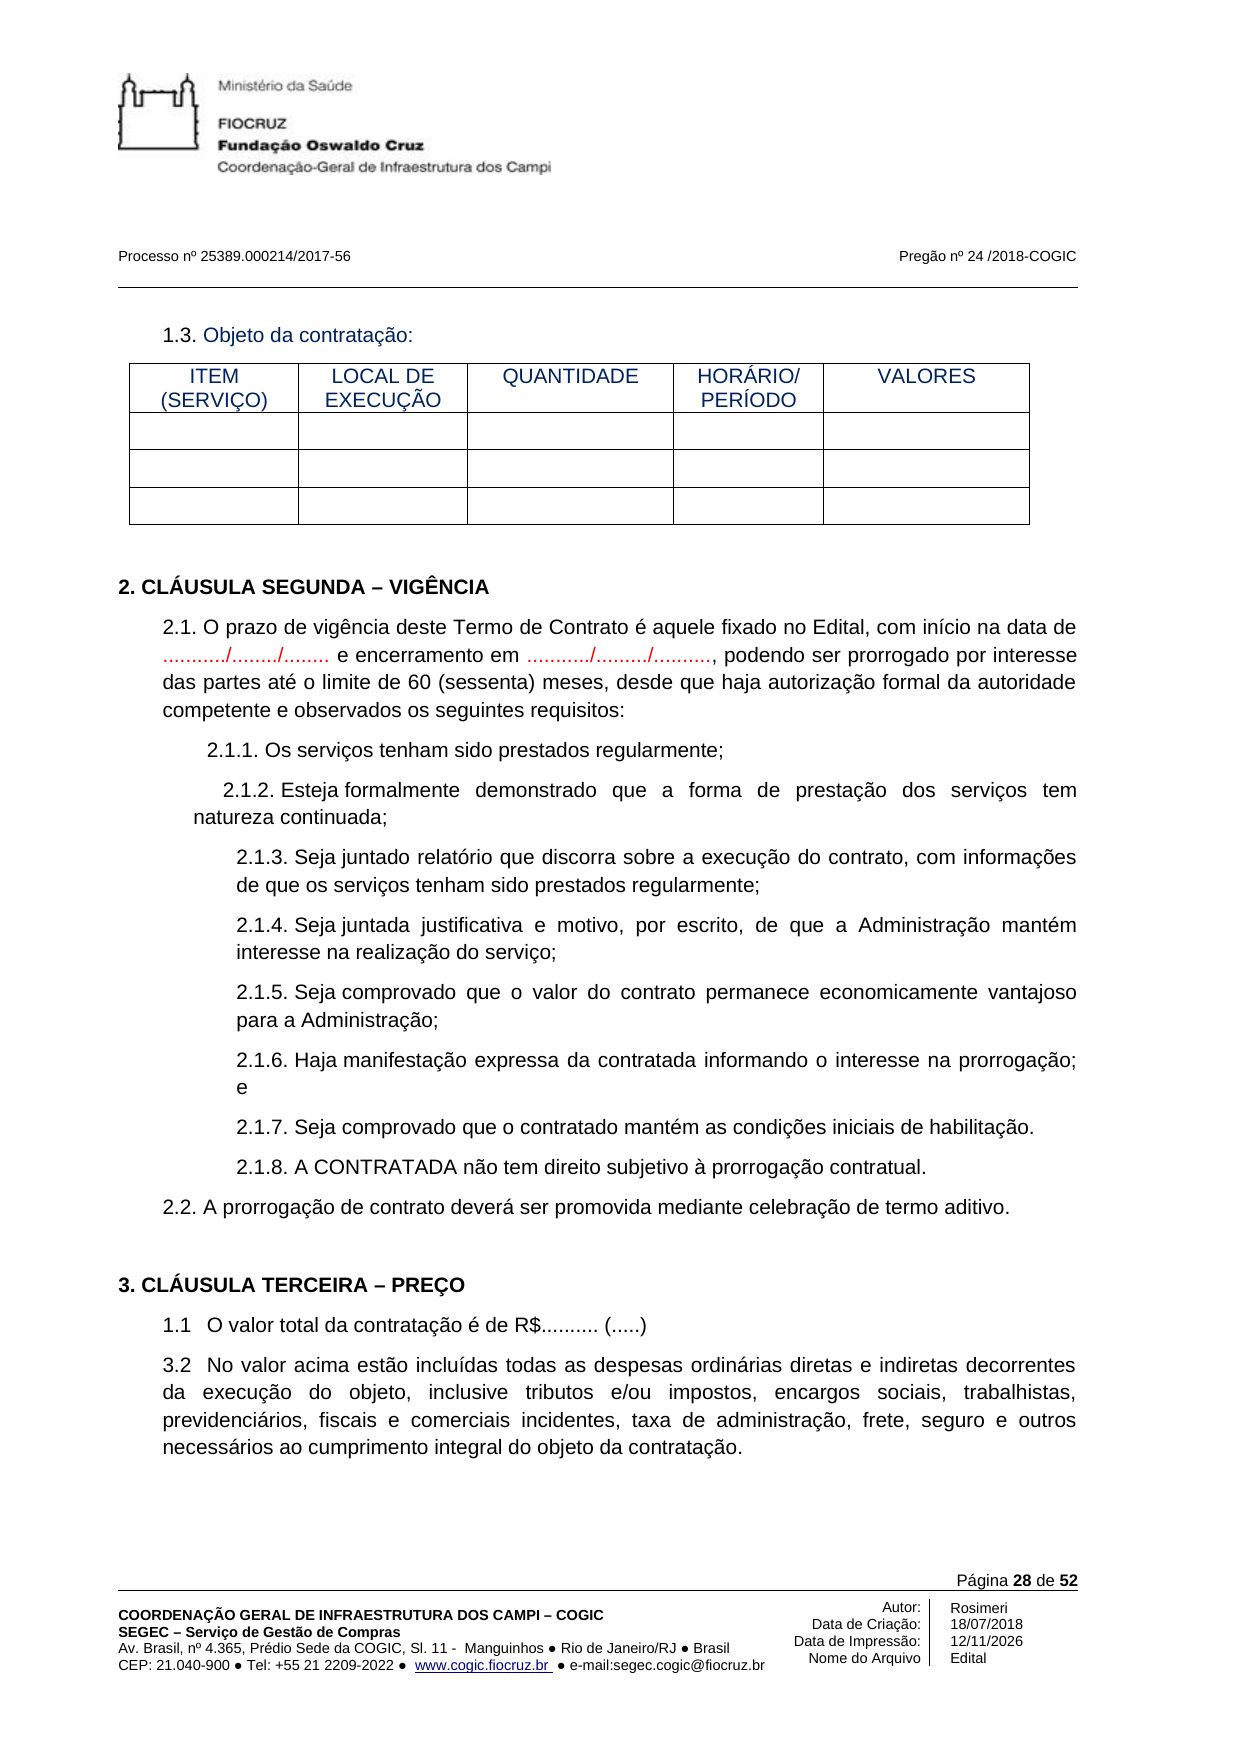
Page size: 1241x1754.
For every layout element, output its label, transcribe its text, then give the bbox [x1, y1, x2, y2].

picture [118, 73, 552, 175]
list CLÁUSULA TERCEIRA – PREÇO [118, 1273, 1078, 1297]
table_cell [824, 488, 1029, 524]
table_header VALORES [824, 364, 1029, 412]
table_cell [299, 488, 467, 524]
list Objeto da contratação: [162, 323, 1078, 347]
list Seja juntado relatório que discorra sobre a execução do contrato, com informações de que os serviços tenham sido prestados regularmente; [236, 845, 1078, 897]
table_cell [299, 413, 467, 449]
table_cell [130, 450, 298, 487]
table_cell [674, 488, 823, 524]
text 3.2 No valor acima estão incluídas todas as despesas ordinárias diretas e indiretas decorrentes da execução do objeto, inclusive tributos e/ou impostos, encargos sociais, trabalhistas, previdenciários, fiscais e comerciais incidentes, taxa de administração, frete, seguro e outros necessários ao cumprimento integral do objeto da contratação. [162, 1353, 1078, 1459]
list Os serviços tenham sido prestados regularmente; [207, 738, 1078, 762]
list A CONTRATADA não tem direito subjetivo à prorrogação contratual. [236, 1155, 1078, 1179]
list Esteja formalmente demonstrado que a forma de prestação dos serviços tem natureza continuada; [193, 778, 1078, 829]
table_cell [674, 413, 823, 449]
table_cell [674, 450, 823, 487]
table_cell [824, 413, 1029, 449]
table_header LOCAL DE EXECUÇÃO [299, 364, 467, 412]
list O prazo de vigência deste Termo de Contrato é aquele fixado no Edital, com início na data de .........../......../........ e encerramento em .........../........./.........., podendo ser prorrogado por interesse das partes até o limite de 60 (sessenta) meses, desde que haja autorização formal da autoridade competente e observados os seguintes requisitos: [162, 615, 1078, 722]
list A prorrogação de contrato deverá ser promovida mediante celebração de termo aditivo. [162, 1195, 1078, 1219]
table_cell [824, 450, 1029, 487]
table_cell [299, 450, 467, 487]
table_header ITEM (SERVIÇO) [130, 364, 298, 412]
table_cell [468, 450, 673, 487]
list Seja comprovado que o valor do contrato permanece economicamente vantajoso para a Administração; [236, 980, 1078, 1032]
table_cell [468, 413, 673, 449]
table_header QUANTIDADE [468, 364, 673, 412]
list Seja juntada justificativa e motivo, por escrito, de que a Administração mantém interesse na realização do serviço; [236, 913, 1078, 964]
table_header HORÁRIO/ PERÍODO [674, 364, 823, 412]
table_cell [130, 488, 298, 524]
list Seja comprovado que o contratado mantém as condições iniciais de habilitação. [236, 1115, 1078, 1139]
list Haja manifestação expressa da contratada informando o interesse na prorrogação; e [236, 1048, 1078, 1099]
list CLÁUSULA SEGUNDA – VIGÊNCIA [118, 575, 1078, 599]
table_cell [468, 488, 673, 524]
table_cell [130, 413, 298, 449]
list O valor total da contratação é de R$.......... (.....) [162, 1313, 1078, 1337]
